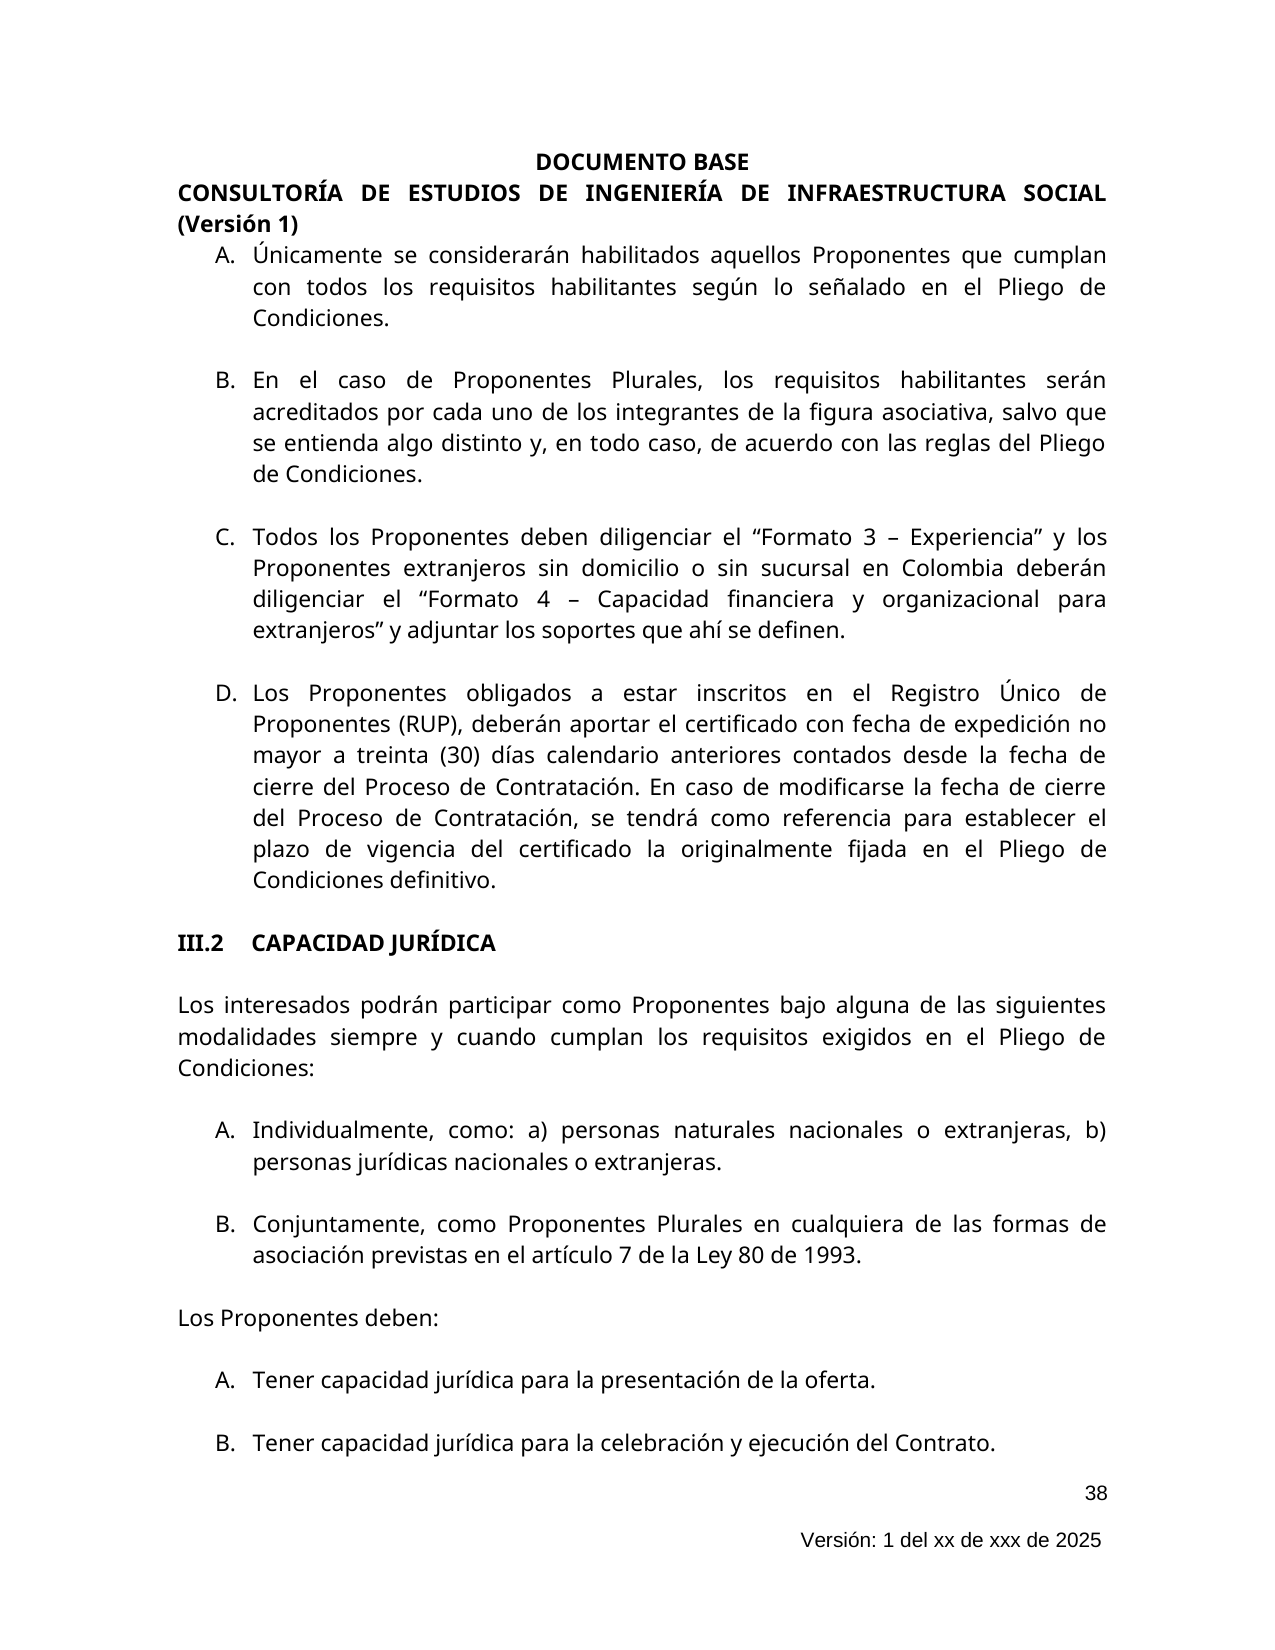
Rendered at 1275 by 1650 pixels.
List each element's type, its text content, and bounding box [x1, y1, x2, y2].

text Los interesados podrán participar como Proponentes bajo alguna de las siguientes modalidades siempre y cuando cumplan los requisitos exigidos en el Pliego de Condiciones: [177, 989, 1107, 1083]
list Todos los Proponentes deben diligenciar el “Formato 3 – Experiencia” y los Proponentes extranjeros sin domicilio o sin sucursal en Colombia deberán diligenciar el “Formato 4 – Capacidad financiera y organizacional para extranjeros” y adjuntar los soportes que ahí se definen. [215, 521, 1107, 646]
list Individualmente, como: a) personas naturales nacionales o extranjeras, b) personas jurídicas nacionales o extranjeras. [215, 1114, 1107, 1177]
list Conjuntamente, como Proponentes Plurales en cualquiera de las formas de asociación previstas en el artículo 7 de la Ley 80 de 1993. [215, 1208, 1107, 1271]
text Los Proponentes deben: [177, 1302, 1107, 1333]
list Tener capacidad jurídica para la celebración y ejecución del Contrato. [215, 1427, 1107, 1458]
list En el caso de Proponentes Plurales, los requisitos habilitantes serán acreditados por cada uno de los integrantes de la figura asociativa, salvo que se entienda algo distinto y, en todo caso, de acuerdo con las reglas del Pliego de Condiciones. [215, 364, 1107, 489]
list Los Proponentes obligados a estar inscritos en el Registro Único de Proponentes (RUP), deberán aportar el certificado con fecha de expedición no mayor a treinta (30) días calendario anteriores contados desde la fecha de cierre del Proceso de Contratación. En caso de modificarse la fecha de cierre del Proceso de Contratación, se tendrá como referencia para establecer el plazo de vigencia del certificado la originalmente fijada en el Pliego de Condiciones definitivo. [215, 677, 1107, 896]
list Únicamente se considerarán habilitados aquellos Proponentes que cumplan con todos los requisitos habilitantes según lo señalado en el Pliego de Condiciones. [215, 239, 1107, 333]
subtitle CAPACIDAD JURÍDICA [177, 927, 1107, 958]
list Tener capacidad jurídica para la presentación de la oferta. [215, 1364, 1107, 1396]
